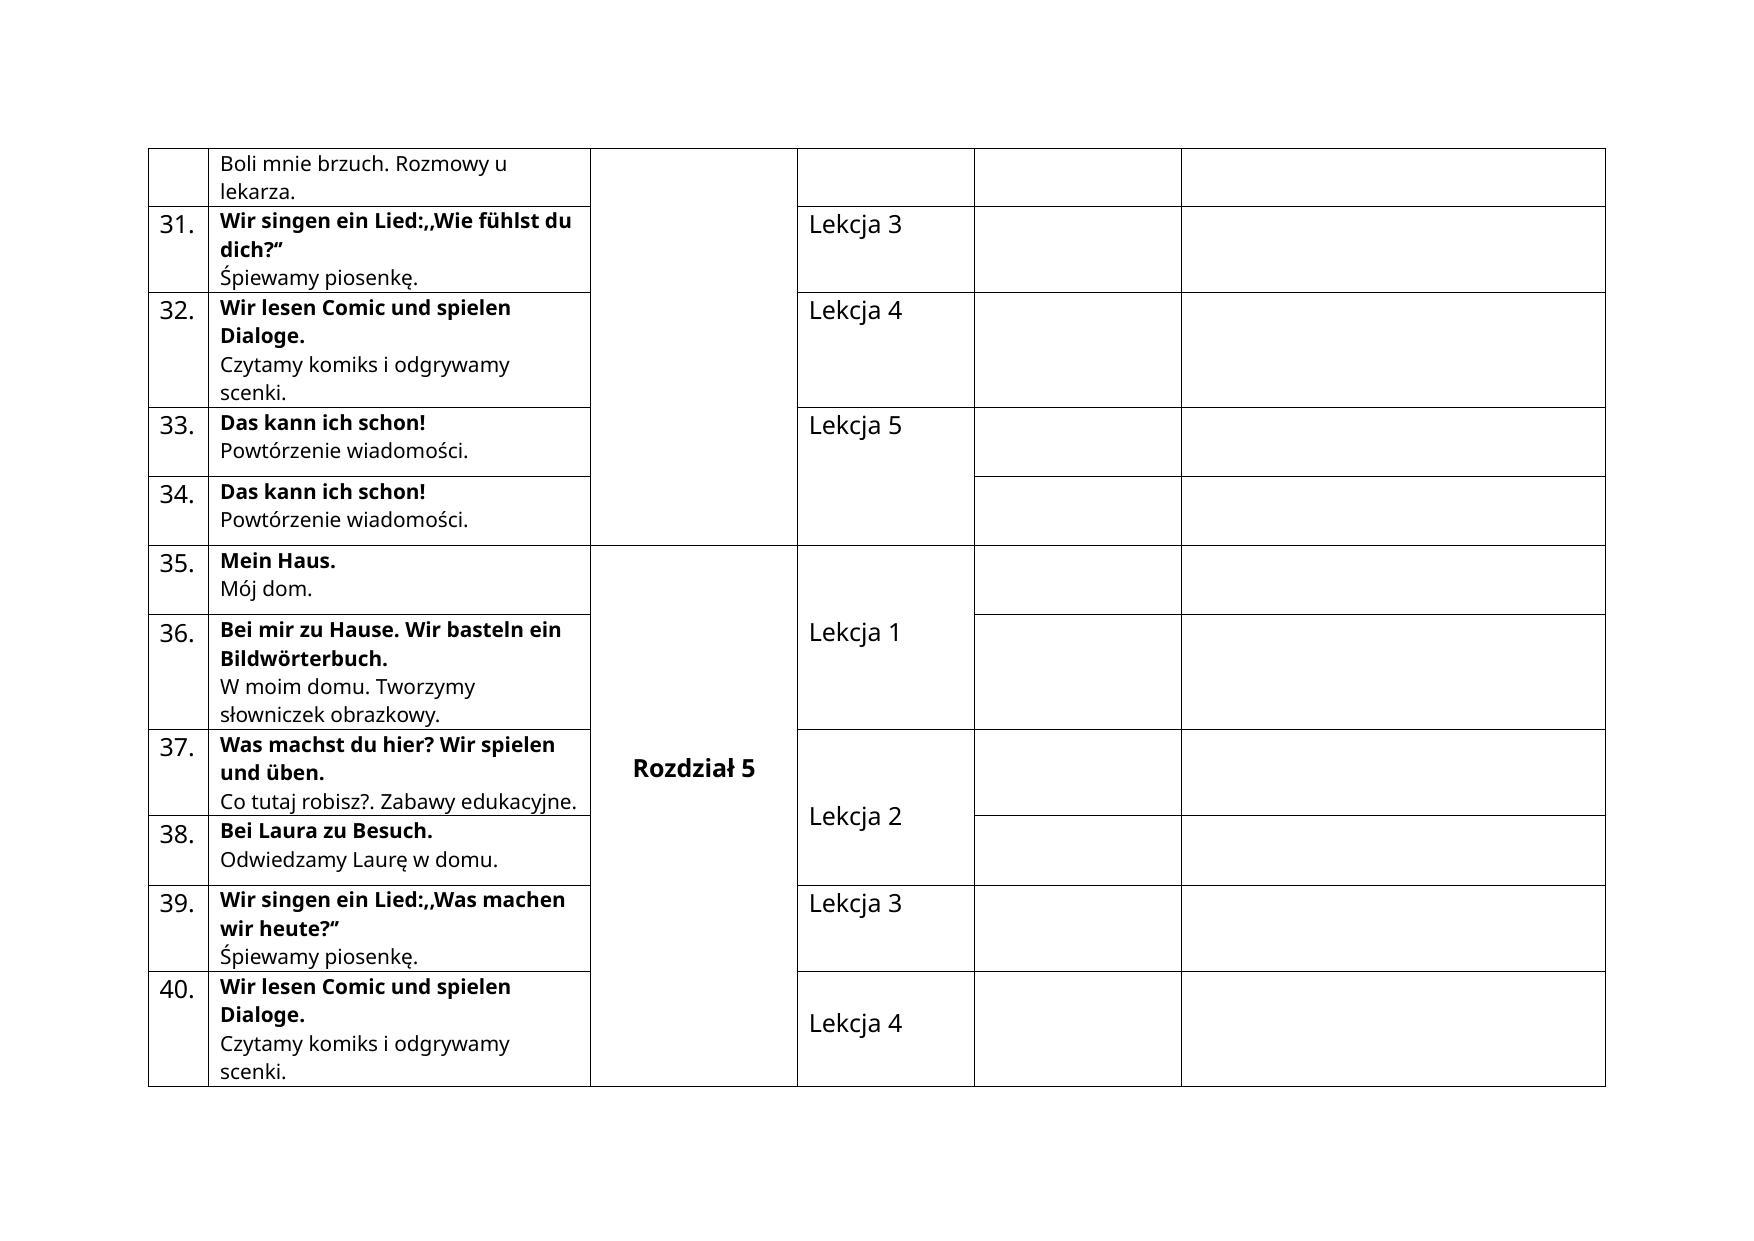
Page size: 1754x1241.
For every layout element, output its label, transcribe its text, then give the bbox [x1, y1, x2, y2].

table_cell [1182, 149, 1605, 206]
table_cell Lekcja 1 [798, 546, 974, 729]
table_cell [975, 149, 1181, 206]
table_cell [1182, 207, 1605, 292]
table_cell Lekcja 4 [798, 293, 974, 407]
table_cell Bei Laura zu Besuch. Odwiedzamy Laurę w domu. [209, 816, 590, 884]
table_cell [149, 207, 208, 292]
table_cell [1182, 615, 1605, 729]
table_cell [975, 293, 1181, 407]
table_cell [1182, 816, 1605, 884]
table_cell Das kann ich schon! Powtórzenie wiadomości. [209, 408, 590, 476]
table_cell Das kann ich schon! Powtórzenie wiadomości. [209, 477, 590, 545]
table_cell [1182, 477, 1605, 545]
table_cell Lekcja 3 [798, 886, 974, 971]
table_cell [149, 886, 208, 971]
table_cell [1182, 546, 1605, 614]
table_cell [975, 408, 1181, 476]
table_cell [149, 477, 208, 545]
table_cell Lekcja 2 [798, 730, 974, 884]
table_cell Was machst du hier? Wir spielen und üben. Co tutaj robisz?. Zabawy edukacyjne. [209, 730, 590, 815]
table_cell [149, 730, 208, 815]
table_cell [1182, 886, 1605, 971]
table_cell Wir singen ein Lied:,,Was machen wir heute?‘’ Śpiewamy piosenkę. [209, 886, 590, 971]
table_cell [149, 615, 208, 729]
table_cell Rozdział 5 [591, 546, 797, 1086]
table_cell Lekcja 5 [798, 408, 974, 545]
table_cell [975, 816, 1181, 884]
table_cell [149, 546, 208, 614]
table_cell [1182, 730, 1605, 815]
table_cell [1182, 408, 1605, 476]
table_cell [149, 972, 208, 1086]
table_cell [1182, 972, 1605, 1086]
table_cell Lekcja 4 [798, 972, 974, 1086]
table_cell Bei mir zu Hause. Wir basteln ein Bildwörterbuch. W moim domu. Tworzymy słowniczek obrazkowy. [209, 615, 590, 729]
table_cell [209, 149, 590, 206]
table_cell [149, 293, 208, 407]
table_cell Mein Haus. Mój dom. [209, 546, 590, 614]
table_cell [975, 886, 1181, 971]
table_cell [149, 149, 208, 206]
table_cell [1182, 293, 1605, 407]
table_cell Wir singen ein Lied:,,Wie fühlst du dich?‘’ Śpiewamy piosenkę. [209, 207, 590, 292]
table_cell [975, 615, 1181, 729]
table_cell [975, 207, 1181, 292]
table_cell Wir lesen Comic und spielen Dialoge. Czytamy komiks i odgrywamy scenki. [209, 293, 590, 407]
table_cell Wir lesen Comic und spielen Dialoge. Czytamy komiks i odgrywamy scenki. [209, 972, 590, 1086]
table_cell [975, 972, 1181, 1086]
table_cell [975, 546, 1181, 614]
table_cell [975, 477, 1181, 545]
table_cell [975, 730, 1181, 815]
table_cell Lekcja 3 [798, 207, 974, 292]
table_cell [149, 408, 208, 476]
table_cell [149, 816, 208, 884]
